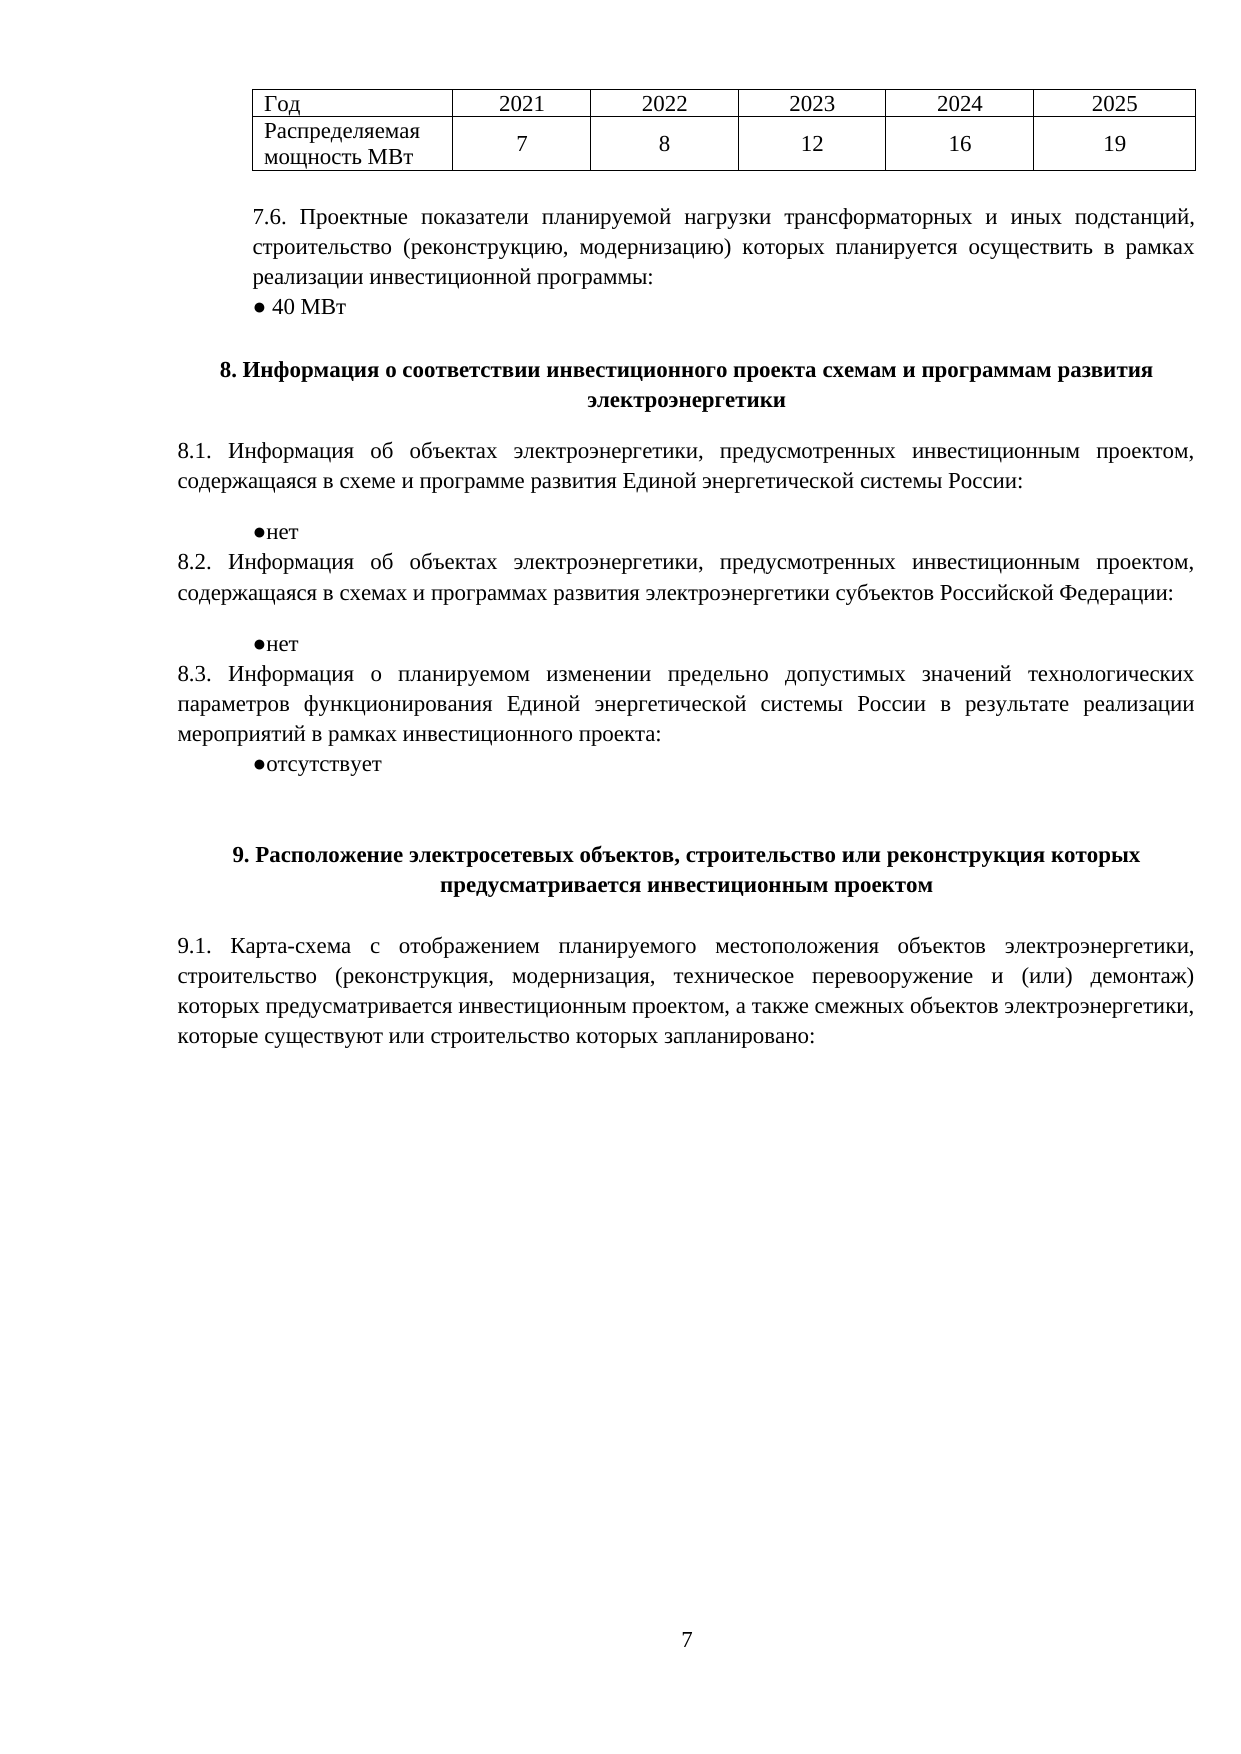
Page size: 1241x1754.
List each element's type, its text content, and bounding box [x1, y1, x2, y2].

table_cell 19 [1034, 117, 1195, 170]
list ●нет [252, 518, 1196, 544]
text 8.3. Информация о планируемом изменении предельно допустимых значений технологических параметров функционирования Единой энергетической системы России в результате реализации мероприятий в рамках инвестиционного проекта: [177, 660, 1196, 747]
text 8.2. Информация об объектах электроэнергетики, предусмотренных инвестиционным проектом, содержащаяся в схемах и программах развития электроэнергетики субъектов Российской Федерации: [177, 548, 1196, 605]
list ● 40 МВт [252, 293, 1196, 320]
list ●нет [252, 630, 1196, 656]
table_cell 12 [739, 117, 885, 170]
table_cell Распределяемая мощность МВт [253, 117, 452, 170]
text 8. Информация о соответствии инвестиционного проекта схемам и программам развития электроэнергетики [177, 356, 1196, 412]
table_cell 7 [453, 117, 590, 170]
text 9. Расположение электросетевых объектов, строительство или реконструкция которых предусматривается инвестиционным проектом [177, 841, 1196, 898]
table_header 2022 [591, 90, 738, 116]
table_header 2024 [886, 90, 1033, 116]
list 7.6. Проектные показатели планируемой нагрузки трансформаторных и иных подстанций, строительство (реконструкцию, модернизацию) которых планируется осуществить в рамках реализации инвестиционной программы: [252, 203, 1196, 289]
text 8.1. Информация об объектах электроэнергетики, предусмотренных инвестиционным проектом, содержащаяся в схеме и программе развития Единой энергетической системы России: [177, 437, 1196, 493]
table_cell 16 [886, 117, 1033, 170]
table_header 2023 [739, 90, 885, 116]
table_header 2021 [453, 90, 590, 116]
text 9.1. Карта-схема с отображением планируемого местоположения объектов электроэнергетики, строительство (реконструкция, модернизация, техническое перевооружение и (или) демонтаж) которых предусматривается инвестиционным проектом, а также смежных объектов электроэнергетики, которые существуют или строительство которых запланировано: [177, 932, 1196, 1049]
table_header 2025 [1034, 90, 1195, 116]
table_header Год [253, 90, 452, 116]
table_cell 8 [591, 117, 738, 170]
list ●отсутствует [252, 751, 1196, 777]
